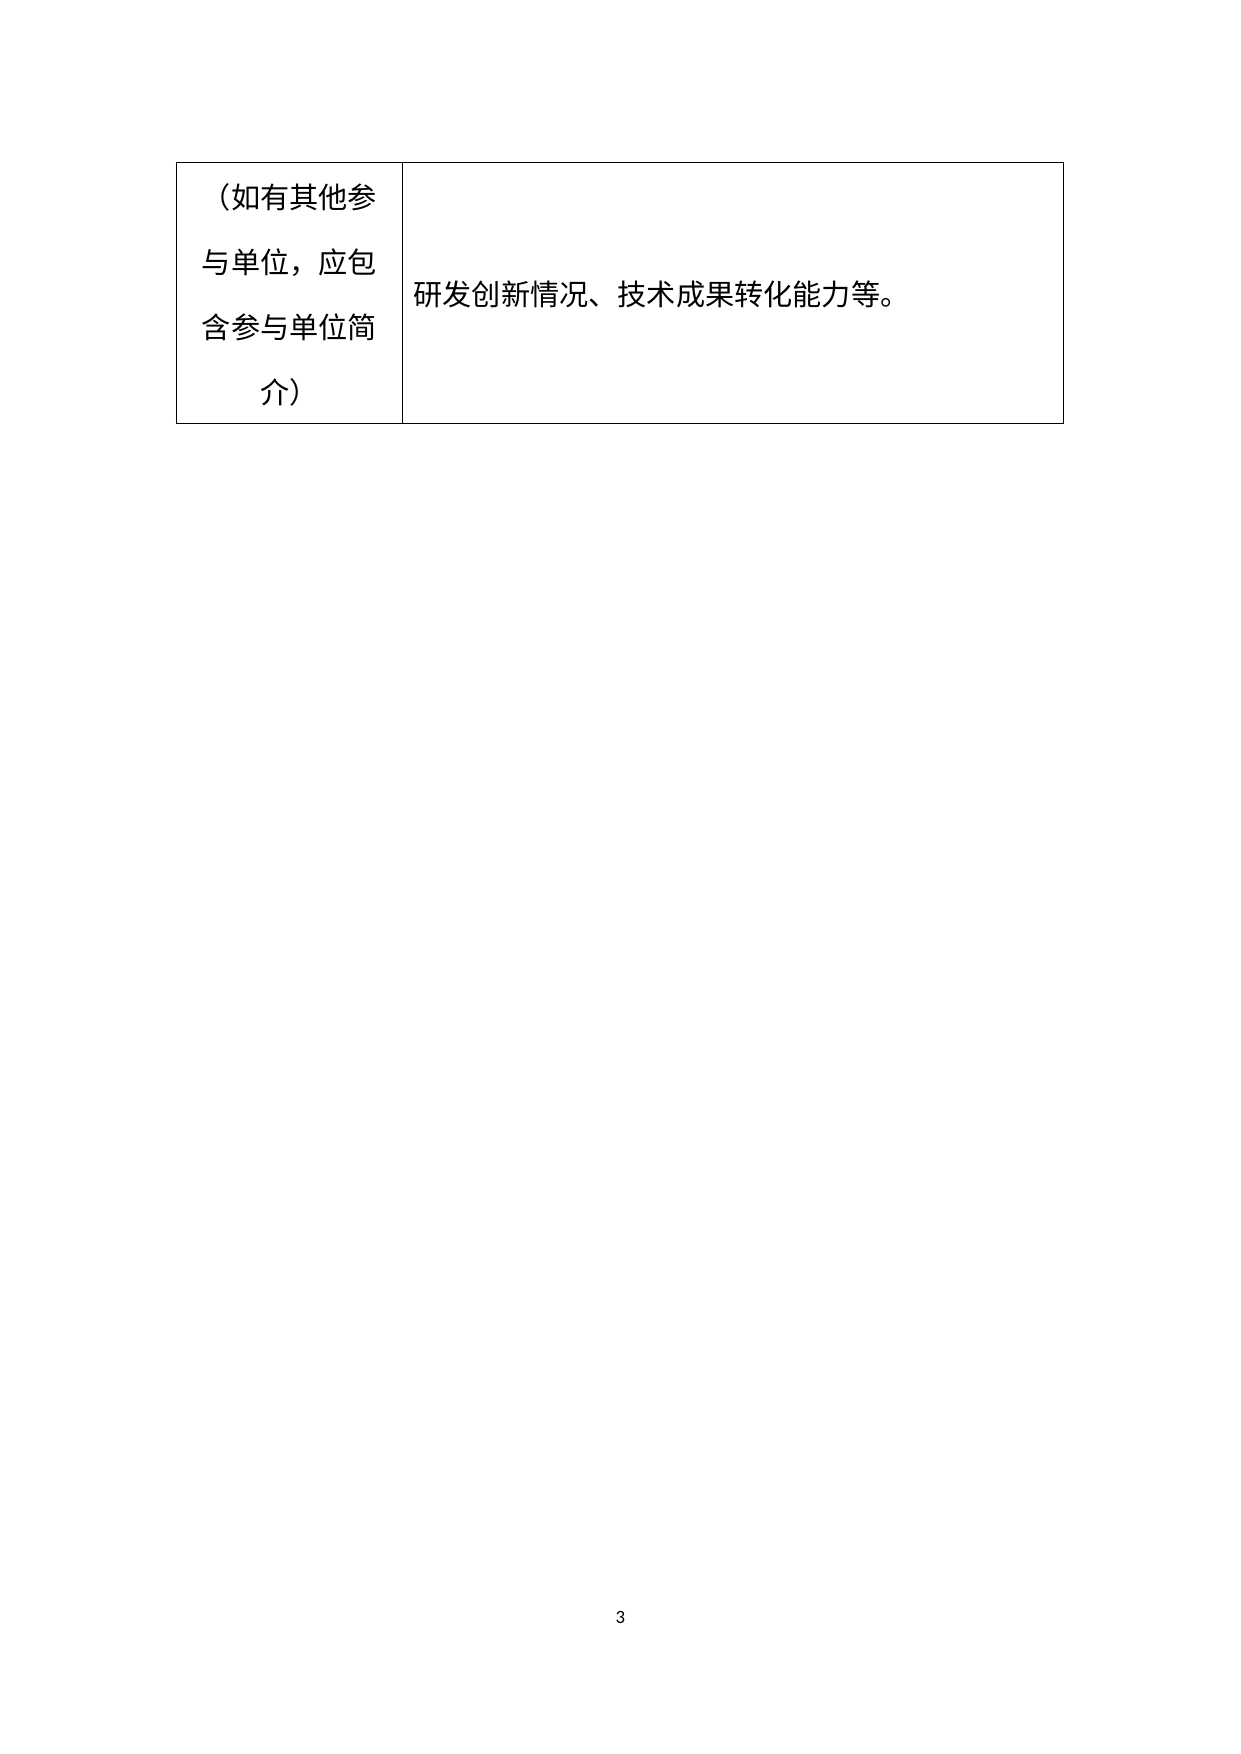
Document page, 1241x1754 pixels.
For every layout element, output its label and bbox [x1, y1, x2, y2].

table_cell [403, 163, 1063, 423]
table_cell [177, 163, 402, 423]
